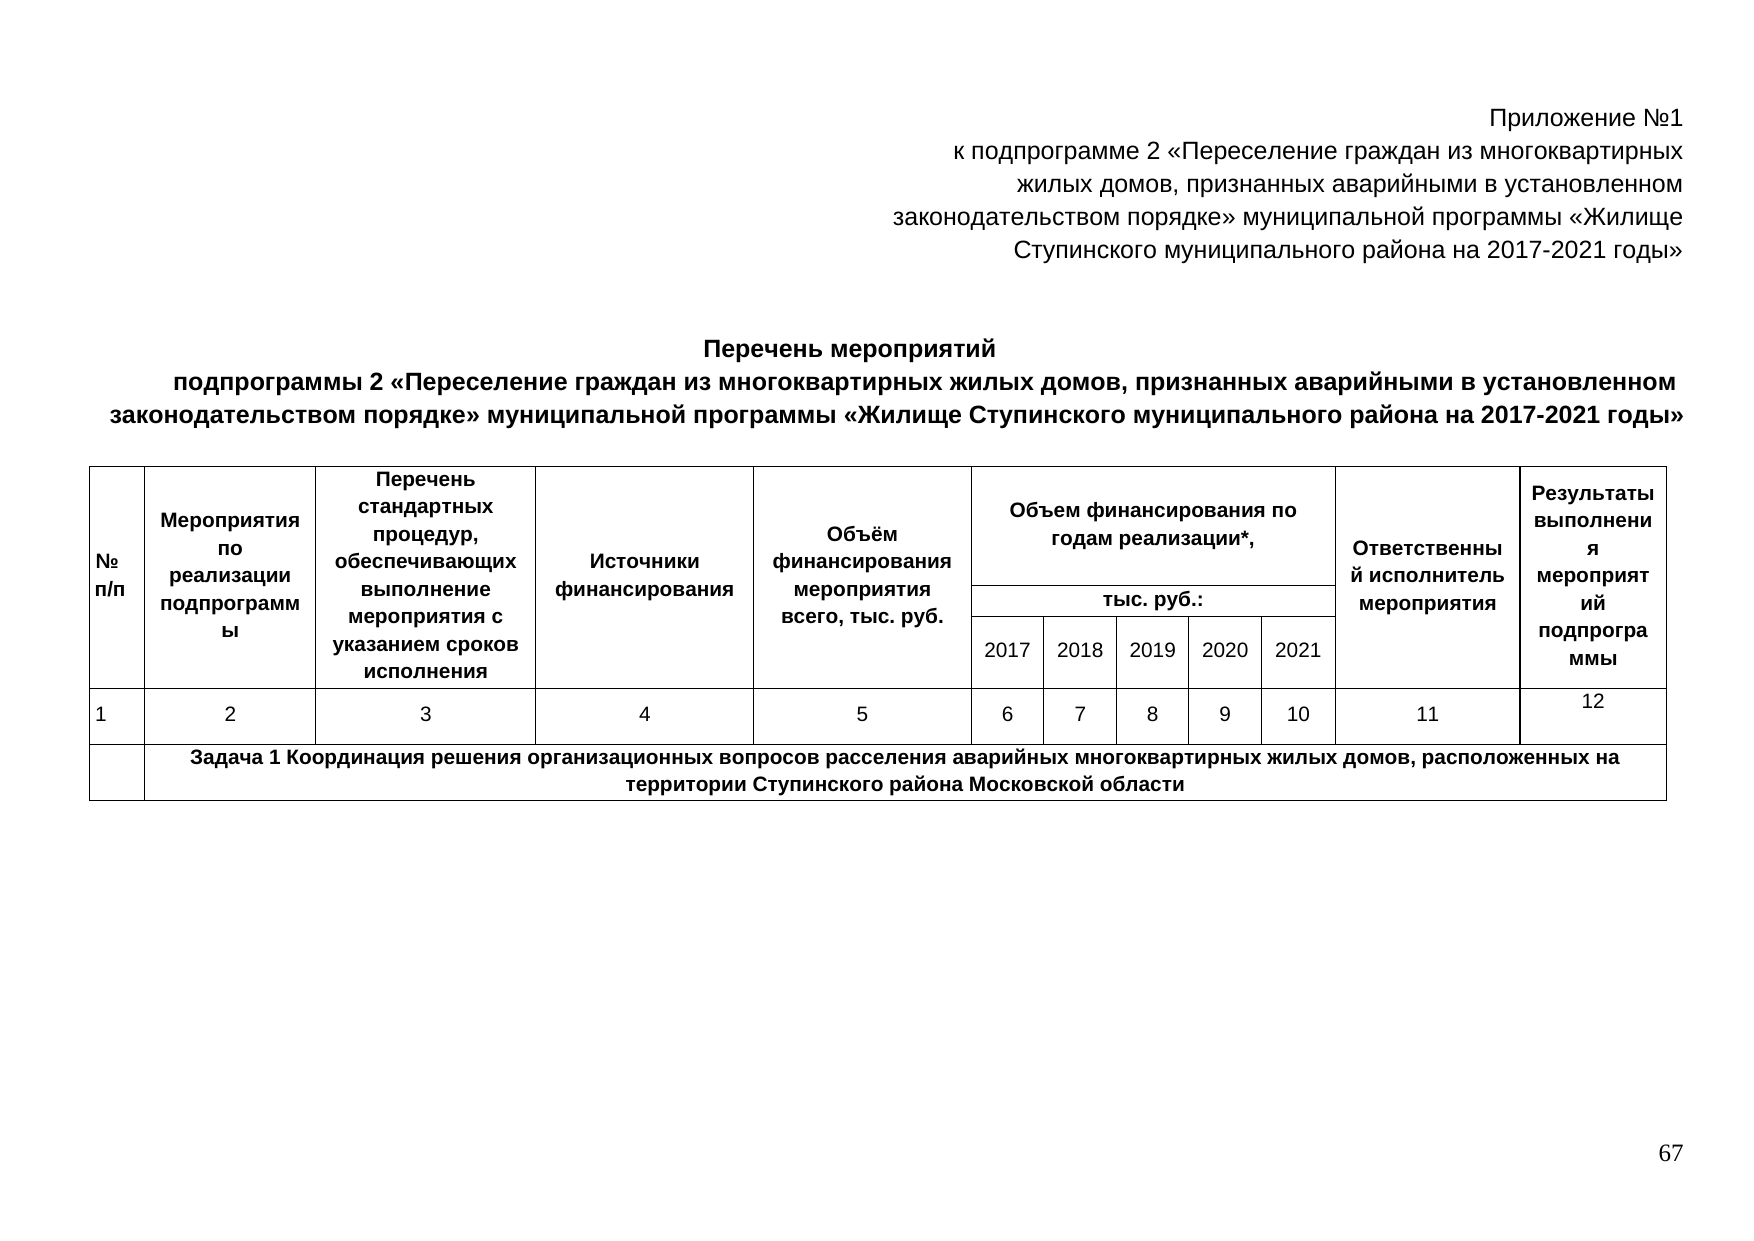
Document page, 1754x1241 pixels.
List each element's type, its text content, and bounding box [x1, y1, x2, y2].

table_cell 2 [145, 689, 315, 744]
table_header Объём финансирования мероприятия всего, тыс. руб. [754, 467, 971, 688]
table_cell [90, 745, 144, 800]
table_cell 2020 [1189, 617, 1261, 688]
table_cell Задача 1 Координация решения организационных вопросов расселения аварийных многоквартирных жилых домов, расположенных на территории Ступинского района Московской области [145, 745, 1666, 800]
table_cell 2018 [1044, 617, 1116, 688]
table_header Результаты выполнения мероприятий подпрограммы [1521, 467, 1666, 688]
text Приложение №1 [16, 103, 1683, 131]
table_cell 11 [1336, 689, 1519, 744]
text Ступинского муниципального района на 2017-2021 годы» [16, 235, 1683, 263]
table_cell 2021 [1262, 617, 1335, 688]
text подпрограммы 2 «Переселение граждан из многоквартирных жилых домов, признанных аварийными в установленном законодательством порядке» муниципальной программы «Жилище Ступинского муниципального района на 2017-2021 годы» [16, 367, 1754, 428]
table_header Объем финансирования по годам реализации*, [972, 467, 1335, 584]
text к подпрограмме 2 «Переселение граждан из многоквартирных [16, 136, 1683, 164]
table_cell 12 [1521, 689, 1666, 744]
text Перечень мероприятий [16, 334, 1683, 362]
table_header Перечень стандартных процедур, обеспечивающих выполнение мероприятия с указанием сроков исполнения [316, 467, 535, 688]
table_header № п/п [90, 467, 144, 688]
table_header Источники финансирования [536, 467, 753, 688]
table_cell 5 [754, 689, 971, 744]
table_cell 9 [1189, 689, 1261, 744]
table_cell 4 [536, 689, 753, 744]
table_cell 6 [972, 689, 1043, 744]
table_cell 7 [1044, 689, 1116, 744]
table_cell 10 [1262, 689, 1335, 744]
text жилых домов, признанных аварийными в установленном [16, 169, 1683, 197]
table_cell тыс. руб.: [972, 586, 1335, 616]
table_cell 8 [1117, 689, 1188, 744]
text законодательством порядке» муниципальной программы «Жилище [16, 202, 1683, 230]
table_header Ответственный исполнитель мероприятия [1336, 467, 1519, 688]
table_cell 2019 [1117, 617, 1188, 688]
table_cell 3 [316, 689, 535, 744]
table_cell 1 [90, 689, 144, 744]
table_header Мероприятия по реализации подпрограммы [145, 467, 315, 688]
table_cell 2017 [972, 617, 1043, 688]
